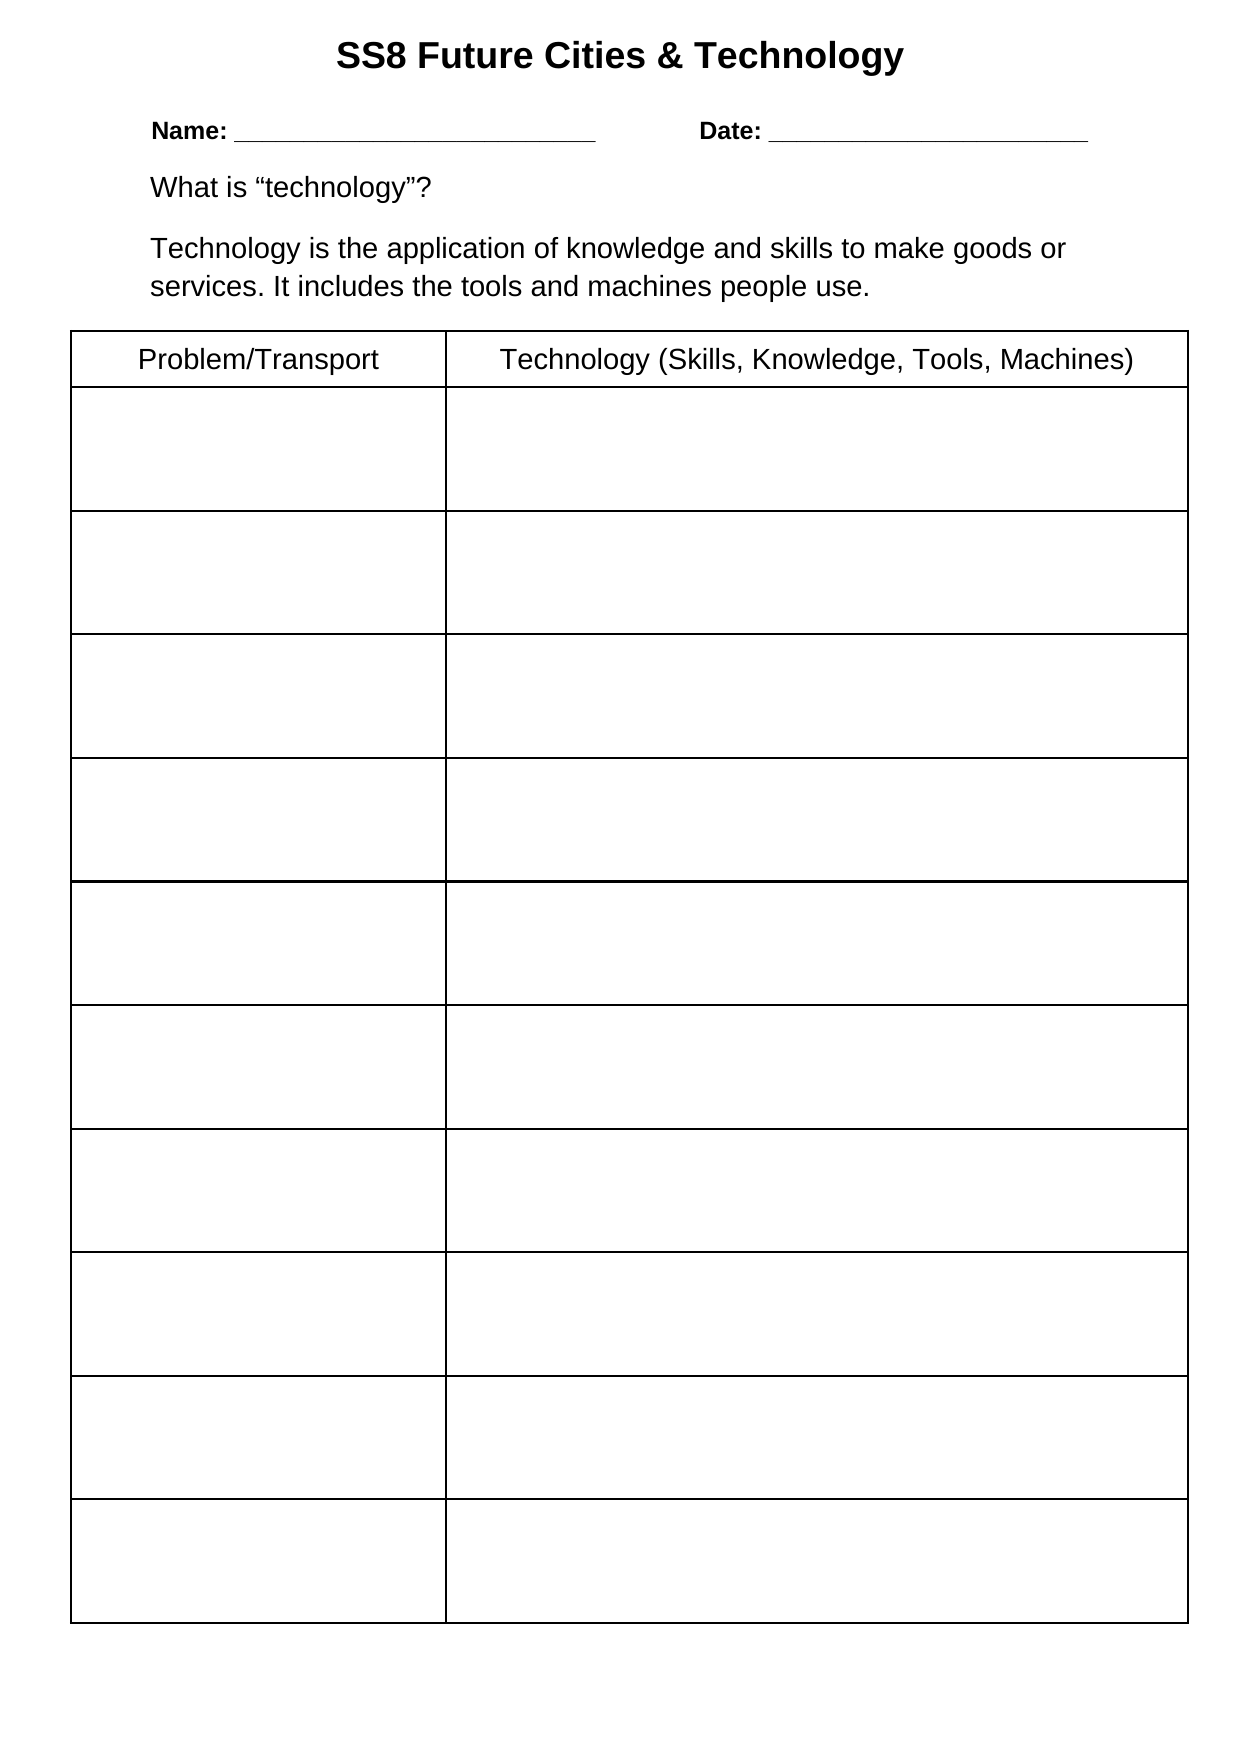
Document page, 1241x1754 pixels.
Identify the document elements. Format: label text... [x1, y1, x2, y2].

text What is “technology”? [150, 170, 1090, 204]
table_cell [447, 635, 1187, 757]
table_cell [447, 388, 1187, 510]
table_cell [72, 1130, 445, 1251]
text Technology is the application of knowledge and skills to make goods or services. It includes the tools and machines people use. [150, 231, 1090, 303]
table_cell [72, 883, 445, 1004]
table_cell [447, 759, 1187, 880]
table_cell [447, 883, 1187, 1004]
table_cell [72, 1377, 445, 1498]
table_cell [447, 512, 1187, 633]
table_cell [447, 1006, 1187, 1127]
table_cell [447, 1253, 1187, 1374]
table_cell [72, 1500, 445, 1622]
table_header Technology (Skills, Knowledge, Tools, Machines) [447, 332, 1187, 386]
table_cell [72, 1253, 445, 1374]
table_cell [447, 1377, 1187, 1498]
table_header Problem/Transport [72, 332, 445, 386]
table_cell [72, 512, 445, 633]
table_cell [72, 1006, 445, 1127]
table_cell [72, 635, 445, 757]
table_cell [447, 1500, 1187, 1622]
table_cell [72, 388, 445, 510]
table_cell [72, 759, 445, 880]
table_cell [447, 1130, 1187, 1251]
